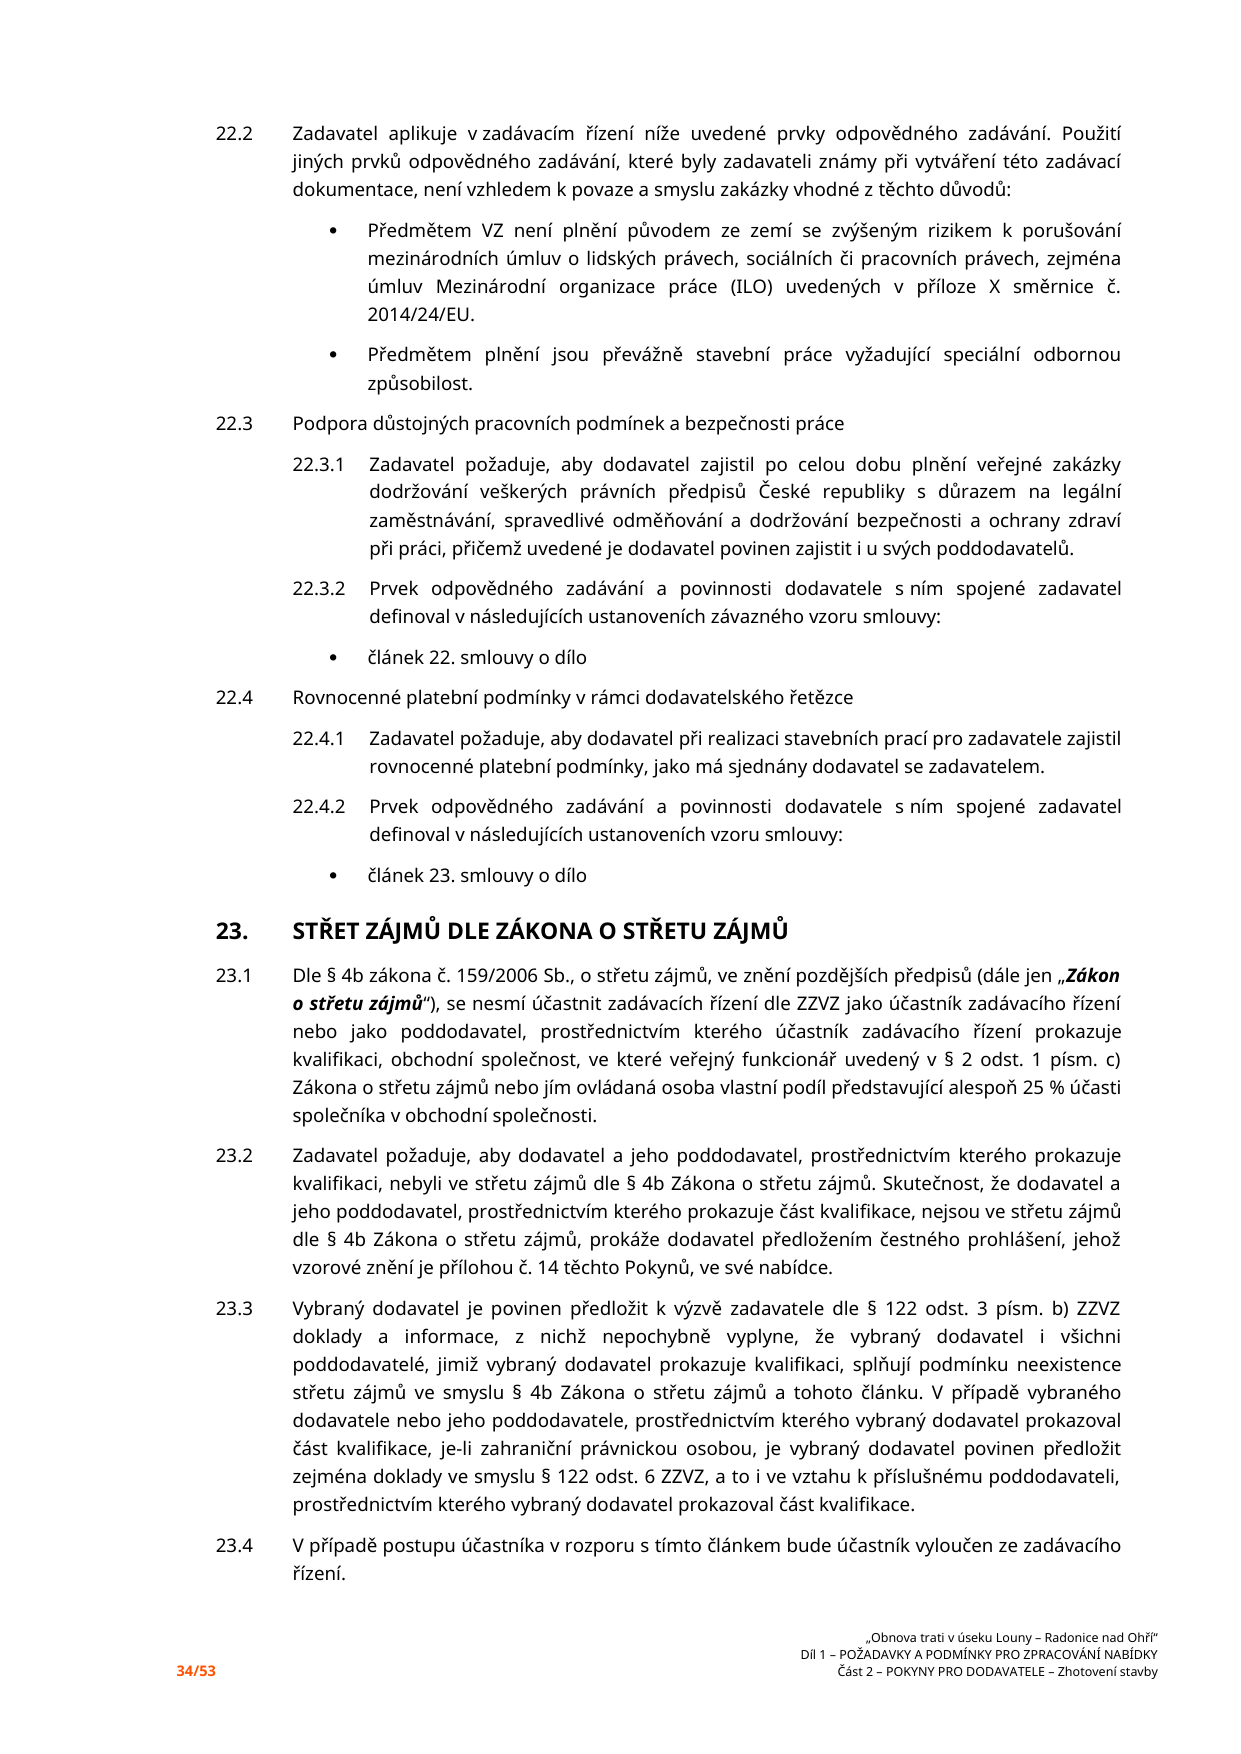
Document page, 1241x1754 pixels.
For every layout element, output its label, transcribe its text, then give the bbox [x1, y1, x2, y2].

list článek 22. smlouvy o dílo [330, 644, 1122, 669]
text Zadavatel požaduje, aby dodavatel při realizaci stavebních prací pro zadavatele zajistil rovnocenné platební podmínky, jako má sjednány dodavatel se zadavatelem. [292, 725, 1122, 778]
text STŘET ZÁJMŮ DLE ZÁKONA O STŘETU ZÁJMŮ [216, 915, 1122, 946]
list Předmětem VZ není plnění původem ze zemí se zvýšeným rizikem k porušování mezinárodních úmluv o lidských právech, sociálních či pracovních právech, zejména úmluv Mezinárodní organizace práce (ILO) uvedených v příloze X směrnice č. 2014/24/EU. [330, 217, 1122, 327]
list článek 23. smlouvy o dílo [330, 862, 1122, 888]
text Dle § 4b zákona č. 159/2006 Sb., o střetu zájmů, ve znění pozdějších předpisů (dále jen „Zákon o střetu zájmů“), se nesmí účastnit zadávacích řízení dle ZZVZ jako účastník zadávacího řízení nebo jako poddodavatel, prostřednictvím kterého účastník zadávacího řízení prokazuje kvalifikaci, obchodní společnost, ve které veřejný funkcionář uvedený v § 2 odst. 1 písm. c) Zákona o střetu zájmů nebo jím ovládaná osoba vlastní podíl představující alespoň 25 % účasti společníka v obchodní společnosti. [216, 962, 1122, 1128]
text Rovnocenné platební podmínky v rámci dodavatelského řetězce [216, 684, 1122, 710]
text Zadavatel požaduje, aby dodavatel a jeho poddodavatel, prostřednictvím kterého prokazuje kvalifikaci, nebyli ve střetu zájmů dle § 4b Zákona o střetu zájmů. Skutečnost, že dodavatel a jeho poddodavatel, prostřednictvím kterého prokazuje část kvalifikace, nejsou ve střetu zájmů dle § 4b Zákona o střetu zájmů, prokáže dodavatel předložením čestného prohlášení, jehož vzorové znění je přílohou č. 14 těchto Pokynů, ve své nabídce. [216, 1143, 1122, 1280]
list Předmětem plnění jsou převážně stavební práce vyžadující speciální odbornou způsobilost. [330, 342, 1122, 395]
text Zadavatel aplikuje v zadávacím řízení níže uvedené prvky odpovědného zadávání. Použití jiných prvků odpovědného zadávání, které byly zadavateli známy při vytváření této zadávací dokumentace, není vzhledem k povaze a smyslu zakázky vhodné z těchto důvodů: [216, 121, 1122, 202]
text Vybraný dodavatel je povinen předložit k výzvě zadavatele dle § 122 odst. 3 písm. b) ZZVZ doklady a informace, z nichž nepochybně vyplyne, že vybraný dodavatel i všichni poddodavatelé, jimiž vybraný dodavatel prokazuje kvalifikaci, splňují podmínku neexistence střetu zájmů ve smyslu § 4b Zákona o střetu zájmů a tohoto článku. V případě vybraného dodavatele nebo jeho poddodavatele, prostřednictvím kterého vybraný dodavatel prokazoval část kvalifikace, je-li zahraniční právnickou osobou, je vybraný dodavatel povinen předložit zejména doklady ve smyslu § 122 odst. 6 ZZVZ, a to i ve vztahu k příslušnému poddodavateli, prostřednictvím kterého vybraný dodavatel prokazoval část kvalifikace. [216, 1295, 1122, 1517]
text V případě postupu účastníka v rozporu s tímto článkem bude účastník vyloučen ze zadávacího řízení. [216, 1532, 1122, 1585]
text Prvek odpovědného zadávání a povinnosti dodavatele s ním spojené zadavatel definoval v následujících ustanoveních závazného vzoru smlouvy: [292, 575, 1122, 629]
text Prvek odpovědného zadávání a povinnosti dodavatele s ním spojené zadavatel definoval v následujících ustanoveních vzoru smlouvy: [292, 793, 1122, 847]
text Zadavatel požaduje, aby dodavatel zajistil po celou dobu plnění veřejné zakázky dodržování veškerých právních předpisů České republiky s důrazem na legální zaměstnávání, spravedlivé odměňování a dodržování bezpečnosti a ochrany zdraví při práci, přičemž uvedené je dodavatel povinen zajistit i u svých poddodavatelů. [292, 451, 1122, 560]
text Podpora důstojných pracovních podmínek a bezpečnosti práce [216, 410, 1122, 436]
